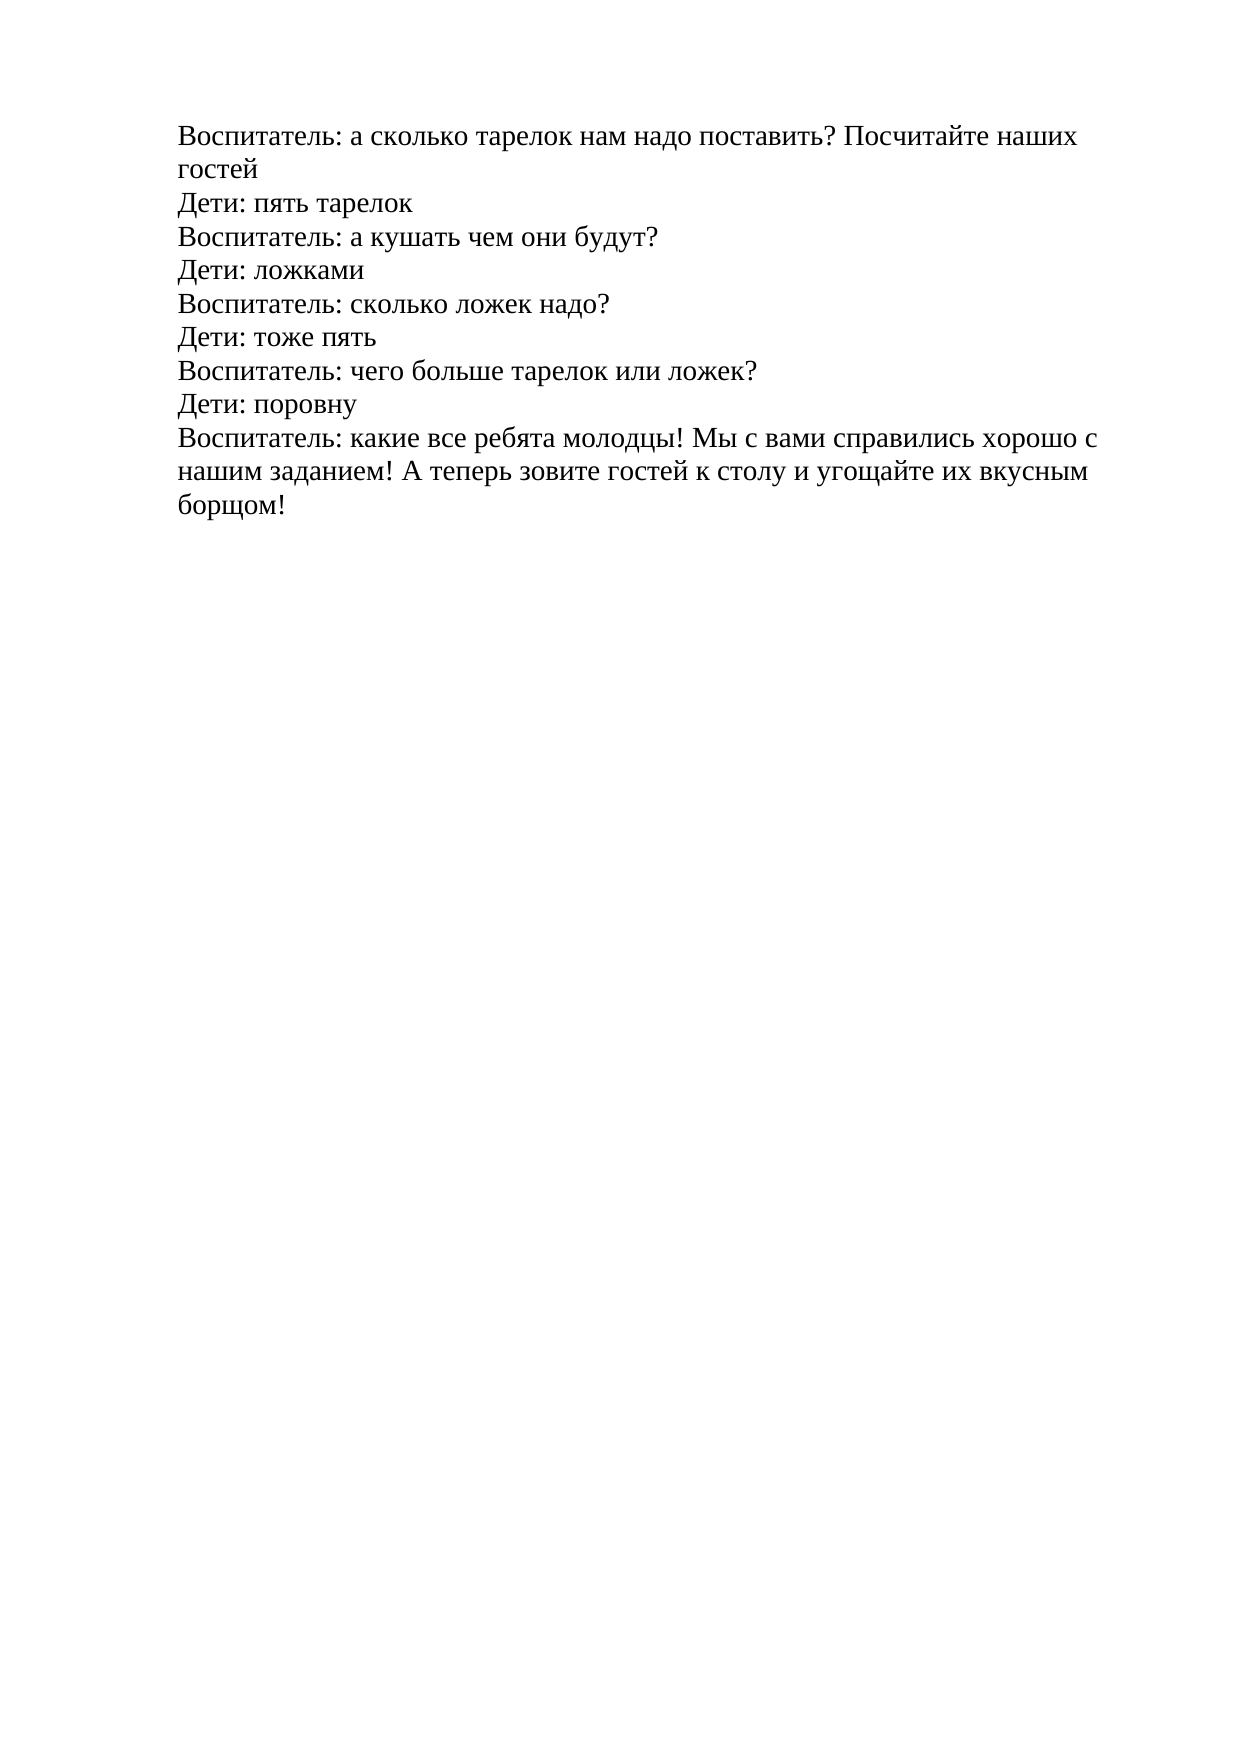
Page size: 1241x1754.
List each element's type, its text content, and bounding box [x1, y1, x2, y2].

text Дети: ложками [177, 252, 1152, 286]
text Воспитатель: чего больше тарелок или ложек? [177, 353, 1152, 386]
text Воспитатель: а сколько тарелок нам надо поставить? Посчитайте наших гостей [177, 118, 1152, 185]
text Дети: поровну [177, 386, 1152, 420]
text Воспитатель: какие все ребята молодцы! Мы с вами справились хорошо с нашим заданием! А теперь зовите гостей к столу и угощайте их вкусным борщом! [177, 420, 1152, 521]
text Воспитатель: сколько ложек надо? [177, 286, 1152, 319]
text Дети: пять тарелок [177, 185, 1152, 219]
text Воспитатель: а кушать чем они будут? [177, 219, 1152, 252]
text Дети: тоже пять [177, 319, 1152, 353]
